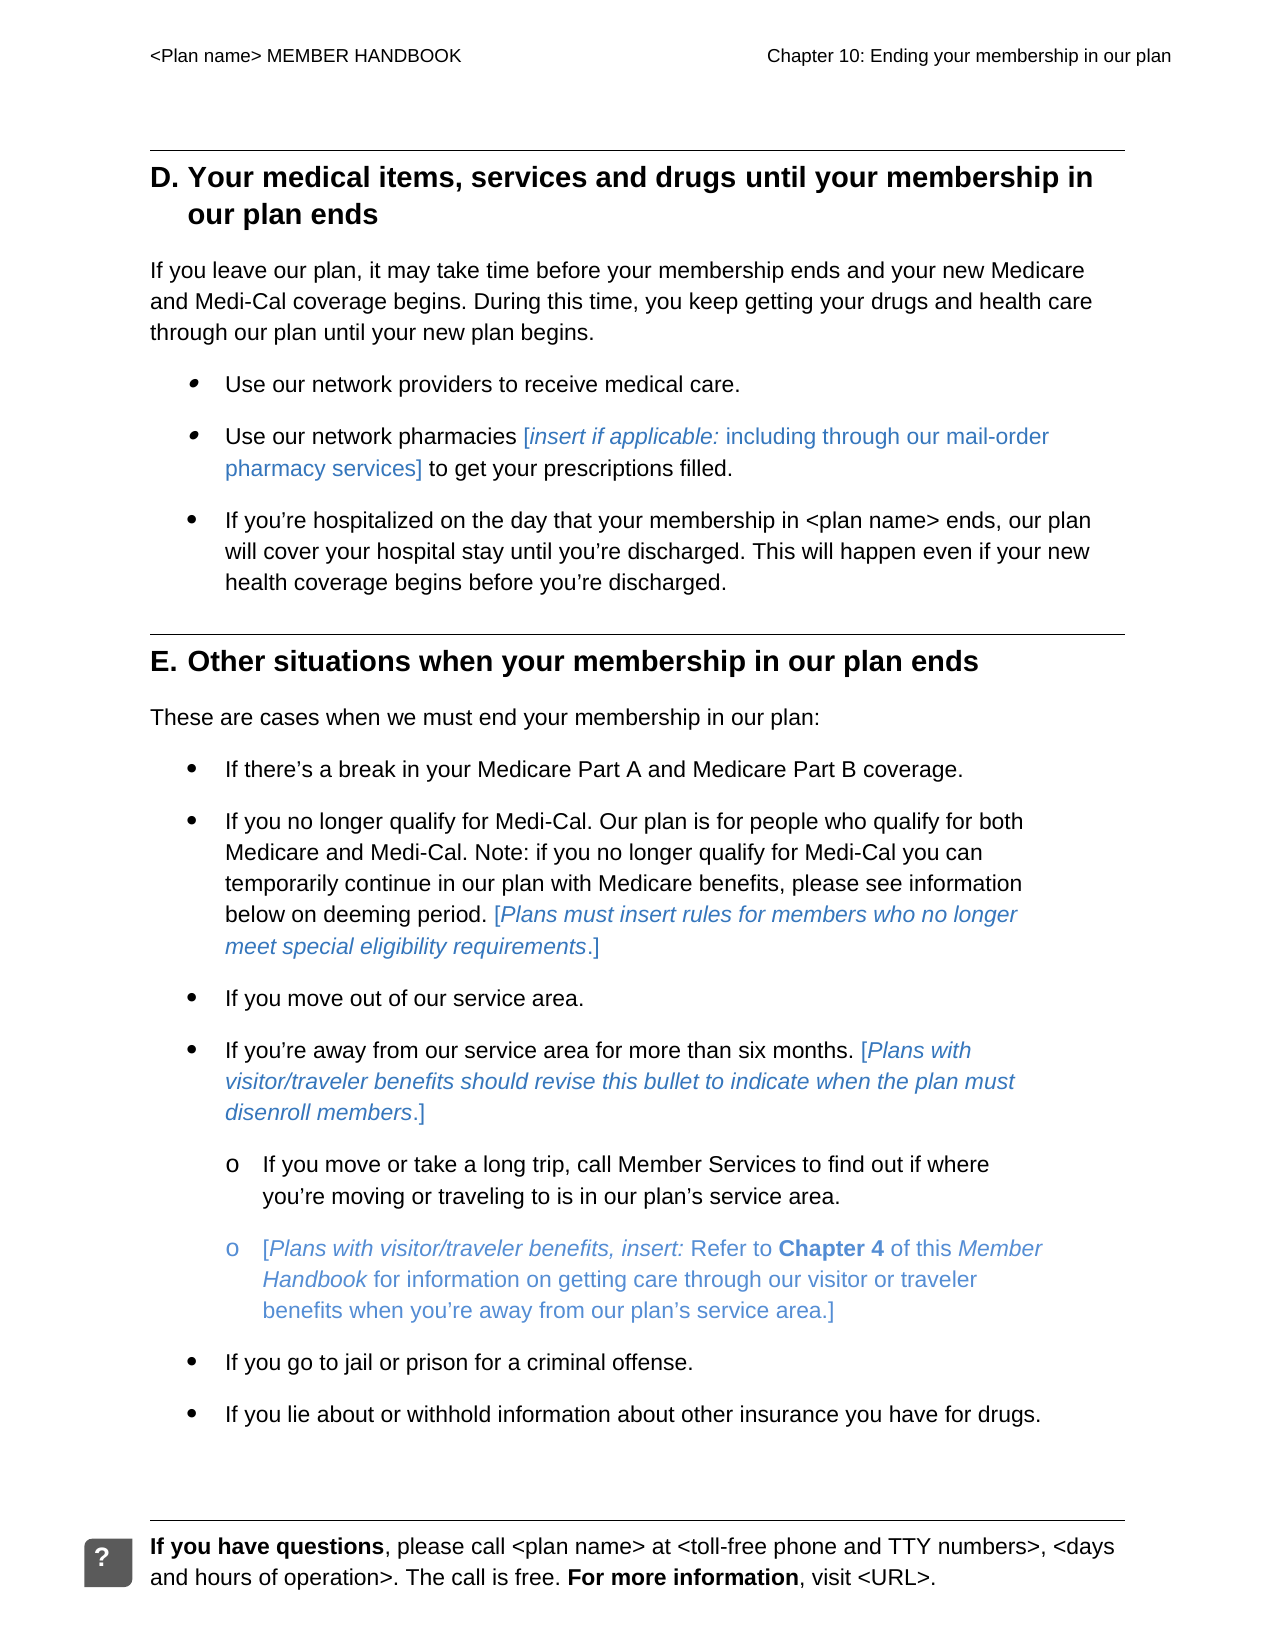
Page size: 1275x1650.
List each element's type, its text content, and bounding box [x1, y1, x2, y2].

list If you no longer qualify for Medi-Cal. Our plan is for people who qualify for both Medicare and Medi-Cal. Note: if you no longer qualify for Medi-Cal you can temporarily continue in our plan with Medicare benefits, please see information below on deeming period. [Plans must insert rules for members who no longer meet special eligibility requirements.] [187, 804, 1050, 960]
list If you’re away from our service area for more than six months. [Plans with visitor/traveler benefits should revise this bullet to indicate when the plan must disenroll members.] [187, 1033, 1050, 1127]
list If there’s a break in your Medicare Part A and Medicare Part B coverage. [187, 752, 1125, 783]
list If you go to jail or prison for a criminal offense. [187, 1346, 1050, 1377]
subtitle Your medical items, services and drugs until your membership in our plan ends [150, 151, 1125, 232]
list If you move out of our service area. [187, 981, 1050, 1012]
text If you move or take a long trip, call Member Services to find out if where you’re moving or traveling to is in our plan’s service area. [225, 1148, 1050, 1210]
subtitle Other situations when your membership in our plan ends [150, 635, 1125, 679]
text If you leave our plan, it may take time before your membership ends and your new Medicare and Medi-Cal coverage begins. During this time, you keep getting your drugs and health care through our plan until your new plan begins. [150, 253, 1125, 347]
list Use our network providers to receive medical care. [187, 368, 1125, 399]
list Use our network pharmacies [insert if applicable: including through our mail-order pharmacy services] to get your prescriptions filled. [187, 420, 1125, 482]
text These are cases when we must end your membership in our plan: [150, 700, 1125, 731]
text [Plans with visitor/traveler benefits, insert: Refer to Chapter 4 of this Member Handbook for information on getting care through our visitor or traveler benefits when you’re away from our plan’s service area.] [225, 1231, 1050, 1325]
list If you lie about or withhold information about other insurance you have for drugs. [187, 1398, 1050, 1429]
list If you’re hospitalized on the day that your membership in <plan name> ends, our plan will cover your hospital stay until you’re discharged. This will happen even if your new health coverage begins before you’re discharged. [187, 503, 1125, 597]
